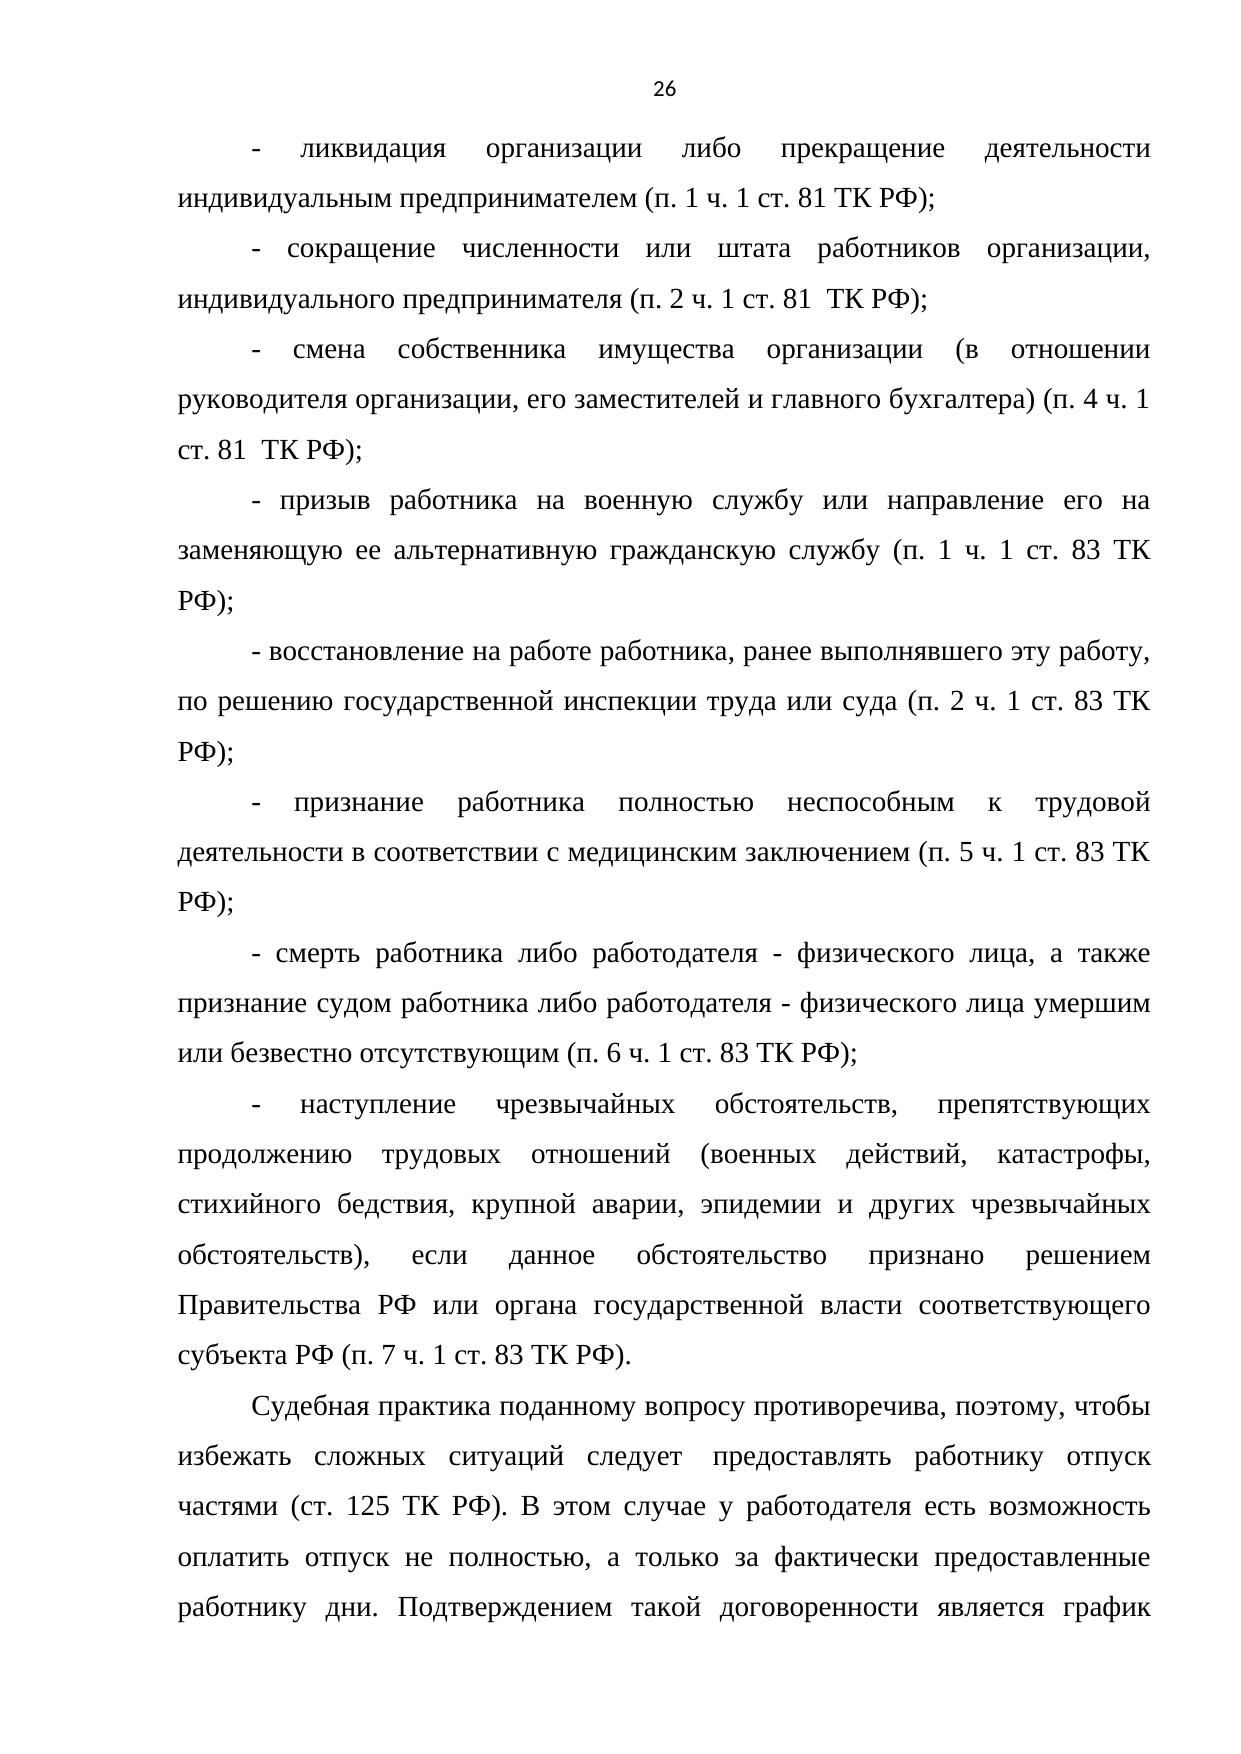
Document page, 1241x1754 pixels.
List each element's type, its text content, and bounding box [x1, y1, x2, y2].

text - сокращение численности или штата работников организации, индивидуального предпринимателя (п. 2 ч. 1 ст. 81 ТК РФ); [177, 231, 1152, 314]
text - ликвидация организации либо прекращение деятельности индивидуальным предпринимателем (п. 1 ч. 1 ст. 81 ТК РФ); [177, 130, 1152, 214]
text - наступление чрезвычайных обстоятельств, препятствующих продолжению трудовых отношений (военных действий, катастрофы, стихийного бедствия, крупной аварии, эпидемии и других чрезвычайных обстоятельств), если данное обстоятельство признано решением Правительства РФ или органа государственной власти соответствующего субъекта РФ (п. 7 ч. 1 ст. 83 ТК РФ). [177, 1086, 1152, 1371]
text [177, 1388, 1152, 1622]
text - восстановление на работе работника, ранее выполнявшего эту работу, по решению государственной инспекции труда или суда (п. 2 ч. 1 ст. 83 ТК РФ); [177, 633, 1152, 767]
text - признание работника полностью неспособным к трудовой деятельности в соответствии с медицинским заключением (п. 5 ч. 1 ст. 83 ТК РФ); [177, 784, 1152, 918]
text - смена собственника имущества организации (в отношении руководителя организации, его заместителей и главного бухгалтера) (п. 4 ч. 1 ст. 81 ТК РФ); [177, 331, 1152, 465]
text - призыв работника на военную службу или направление его на заменяющую ее альтернативную гражданскую службу (п. 1 ч. 1 ст. 83 ТК РФ); [177, 482, 1152, 616]
text - смерть работника либо работодателя - физического лица, а также признание судом работника либо работодателя - физического лица умершим или безвестно отсутствующим (п. 6 ч. 1 ст. 83 ТК РФ); [177, 935, 1152, 1069]
